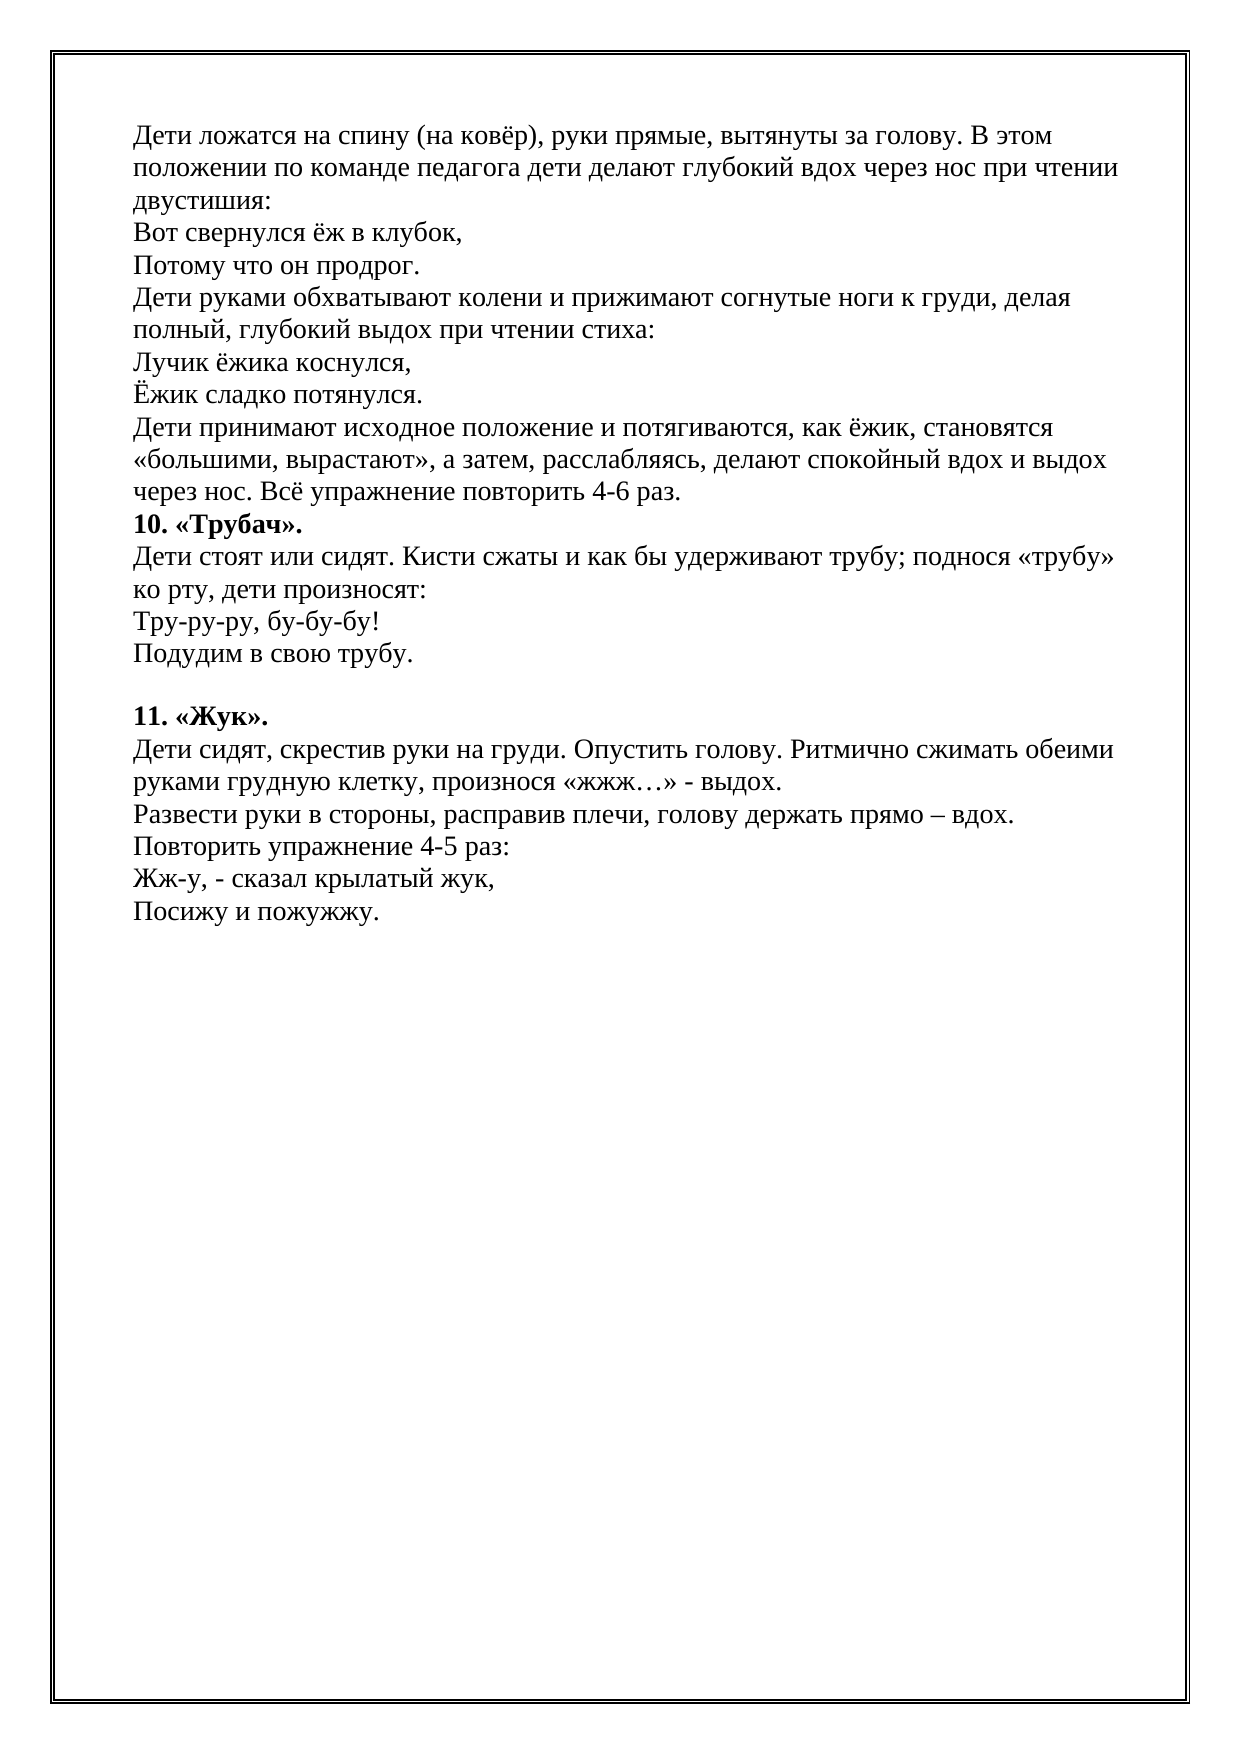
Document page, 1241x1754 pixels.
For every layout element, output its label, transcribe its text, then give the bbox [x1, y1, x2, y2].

text Жж-у, - сказал крылатый жук, [133, 861, 1137, 894]
text Развести руки в стороны, расправив плечи, голову держать прямо – вдох. [133, 797, 1137, 829]
text 10. «Трубач». [133, 507, 1137, 539]
text Повторить упражнение 4-5 раз: [133, 829, 1137, 861]
text Посижу и пожужжу. [133, 894, 1137, 926]
text Дети стоят или сидят. Кисти сжаты и как бы удерживают трубу; поднося «трубу» ко рту, дети произносят: [133, 539, 1137, 604]
text Подудим в свою трубу. [133, 636, 1137, 669]
text Дети ложатся на спину (на ковёр), руки прямые, вытянуты за голову. В этом положении по команде педагога дети делают глубокий вдох через нос при чтении двустишия: [133, 118, 1137, 215]
text Потому что он продрог. [133, 248, 1137, 280]
text Дети руками обхватывают колени и прижимают согнутые ноги к груди, делая полный, глубокий выдох при чтении стиха: [133, 280, 1137, 345]
text Вот свернулся ёж в клубок, [133, 215, 1137, 248]
text Тру-ру-ру, бу-бу-бу! [133, 604, 1137, 636]
text Дети принимают исходное положение и потягиваются, как ёжик, становятся «большими, вырастают», а затем, расслабляясь, делают спокойный вдох и выдох через нос. Всё упражнение повторить 4-6 раз. [133, 410, 1137, 507]
text Ёжик сладко потянулся. [133, 377, 1137, 410]
text Дети сидят, скрестив руки на груди. Опустить голову. Ритмично сжимать обеими руками грудную клетку, произнося «жжж…» - выдох. [133, 732, 1137, 797]
text 11. «Жук». [133, 699, 1137, 732]
text Лучик ёжика коснулся, [133, 345, 1137, 377]
